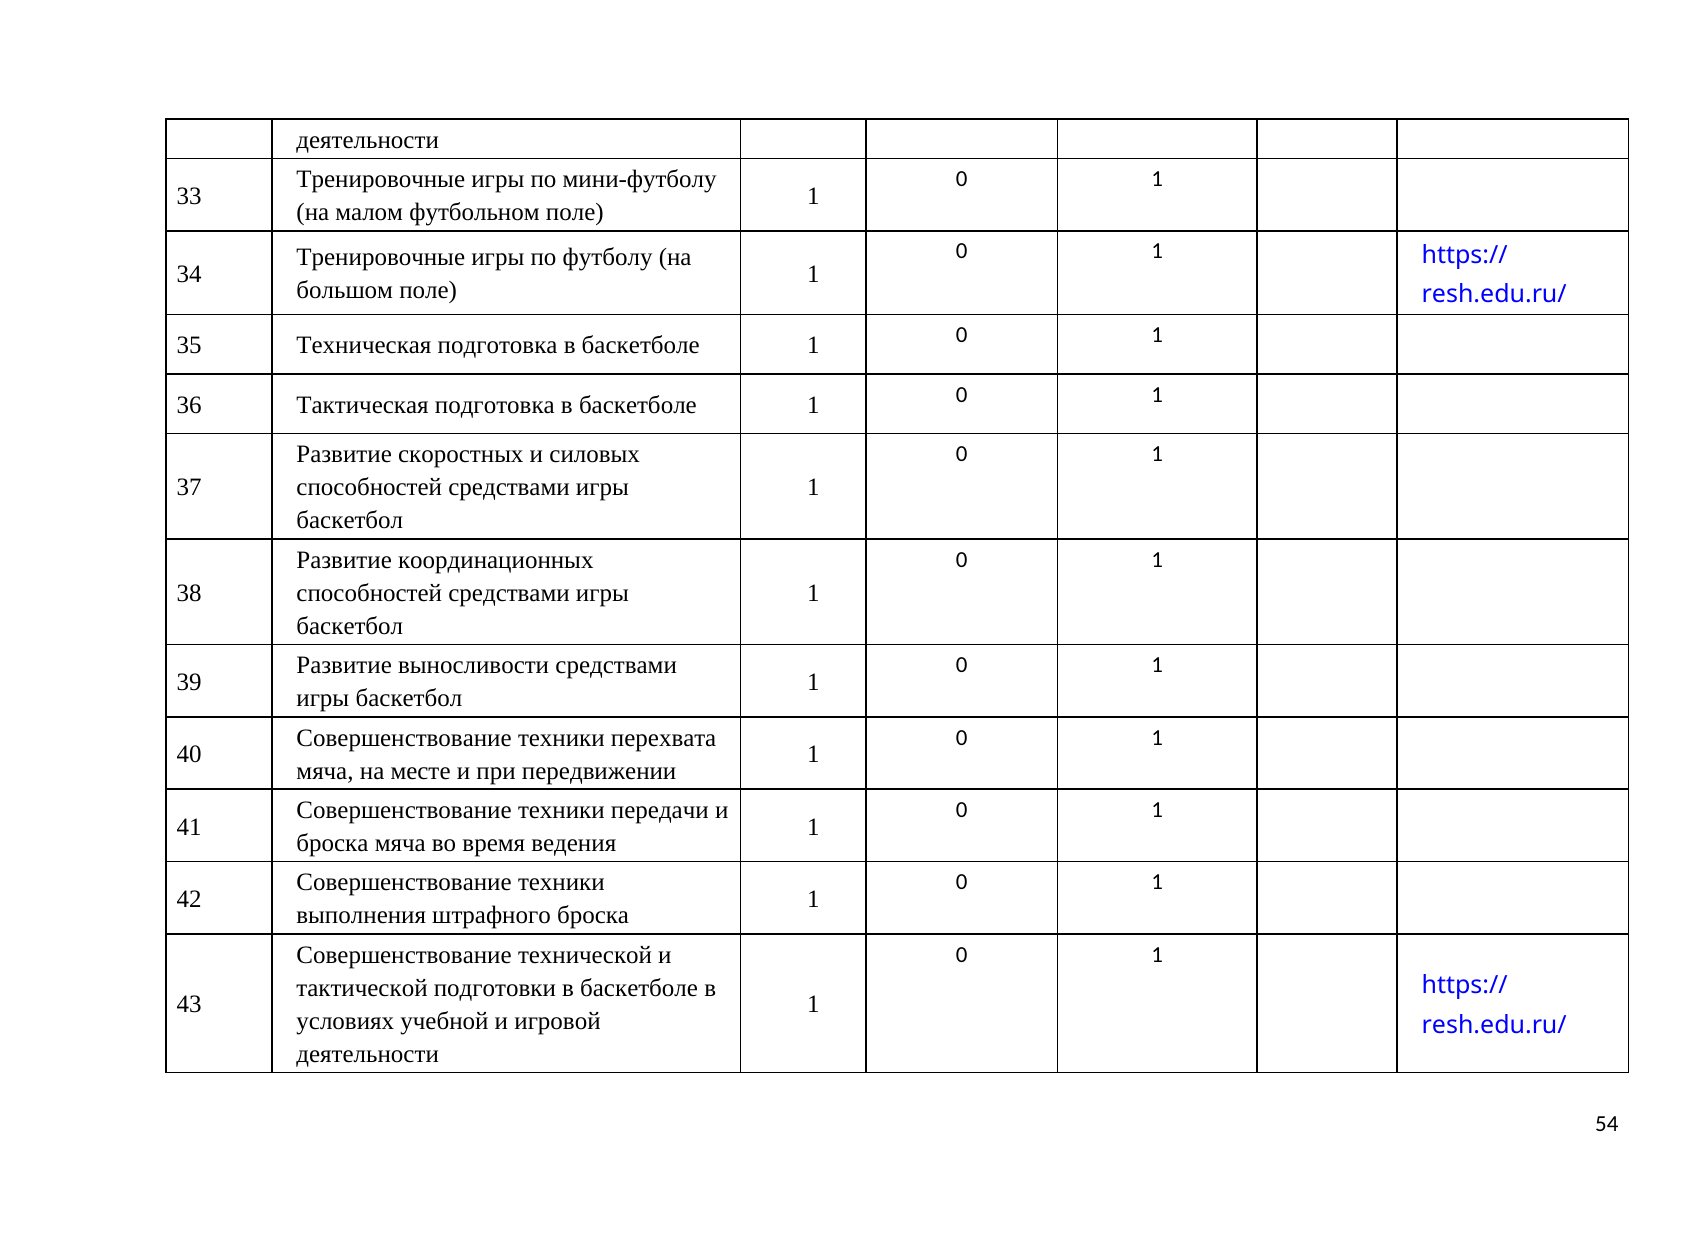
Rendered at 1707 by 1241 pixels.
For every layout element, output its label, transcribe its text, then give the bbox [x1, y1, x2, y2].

table_cell [1398, 540, 1628, 643]
table_cell 1 [1058, 375, 1256, 433]
table_cell Тактическая подготовка в баскетболе [273, 375, 740, 433]
table_cell 1 [741, 375, 865, 433]
table_cell [1398, 790, 1628, 861]
table_cell 33 [167, 159, 271, 230]
table_cell 1 [741, 862, 865, 933]
table_cell 0 [867, 790, 1057, 861]
table_cell 1 [1058, 935, 1256, 1072]
table_cell Техническая подготовка в баскетболе [273, 315, 740, 373]
table_cell 39 [167, 645, 271, 716]
table_cell 1 [1058, 540, 1256, 643]
table_cell 1 [741, 120, 865, 157]
table_cell 34 [167, 232, 271, 314]
table_cell 0 [867, 434, 1057, 538]
table_cell 1 [741, 434, 865, 538]
table_cell 1 [741, 315, 865, 373]
table_cell Тренировочные игры по мини-футболу (на малом футбольном поле) [273, 159, 740, 230]
table_cell 35 [167, 315, 271, 373]
table_cell [1398, 718, 1628, 788]
table_cell 43 [167, 935, 271, 1072]
table_cell 1 [741, 935, 865, 1072]
table_cell https://resh.edu.ru/ [1398, 232, 1628, 314]
table_cell 41 [167, 790, 271, 861]
table_cell 1 [1058, 645, 1256, 716]
table_cell 1 [741, 159, 865, 230]
table_cell [1258, 232, 1396, 314]
table_cell 0 [867, 375, 1057, 433]
table_cell 1 [1058, 315, 1256, 373]
table_cell 0 [867, 645, 1057, 716]
table_cell Совершенствование техники передачи и броска мяча во время ведения [273, 790, 740, 861]
table_cell [1258, 540, 1396, 643]
table_cell 0 [867, 718, 1057, 788]
table_cell 40 [167, 718, 271, 788]
table_cell 1 [741, 540, 865, 643]
table_cell 37 [167, 434, 271, 538]
table_cell 0 [867, 540, 1057, 643]
table_cell [1258, 790, 1396, 861]
table_cell 1 [1058, 790, 1256, 861]
table_cell 0 [867, 935, 1057, 1072]
table_cell 42 [167, 862, 271, 933]
table_cell Развитие координационных способностей средствами игры баскетбол [273, 540, 740, 643]
table_cell [1258, 645, 1396, 716]
table_cell 0 [867, 120, 1057, 157]
table_cell 1 [1058, 718, 1256, 788]
table_cell 1 [741, 718, 865, 788]
table_cell 1 [1058, 120, 1256, 157]
table_cell [1398, 375, 1628, 433]
table_cell 32 [167, 120, 271, 157]
table_cell 36 [167, 375, 271, 433]
table_cell [1258, 862, 1396, 933]
table_cell 38 [167, 540, 271, 643]
table_cell 1 [741, 645, 865, 716]
table_cell Совершенствование технической и тактической подготовки в баскетболе в условиях учебной и игровой деятельности [273, 935, 740, 1072]
table_cell [1258, 315, 1396, 373]
table_cell [1398, 862, 1628, 933]
table_cell [1258, 375, 1396, 433]
table_cell [1258, 159, 1396, 230]
table_cell [1258, 120, 1396, 157]
table_cell 1 [1058, 862, 1256, 933]
table_cell 1 [1058, 434, 1256, 538]
table_cell [1258, 718, 1396, 788]
table_cell Тренировочные игры по футболу (на большом поле) [273, 232, 740, 314]
table_cell 0 [867, 862, 1057, 933]
table_cell Развитие выносливости средствами игры баскетбол [273, 645, 740, 716]
table_cell Развитие скоростных и силовых способностей средствами игры баскетбол [273, 434, 740, 538]
table_cell 0 [867, 232, 1057, 314]
table_cell [1398, 315, 1628, 373]
table_cell 0 [867, 159, 1057, 230]
table_cell [1258, 935, 1396, 1072]
table_cell 0 [867, 315, 1057, 373]
table_cell Совершенствование техники выполнения штрафного броска [273, 862, 740, 933]
table_cell [1258, 434, 1396, 538]
table_cell Совершенствование техники перехвата мяча, на месте и при передвижении [273, 718, 740, 788]
table_cell 1 [1058, 232, 1256, 314]
table_cell [1398, 120, 1628, 157]
table_cell [1398, 159, 1628, 230]
table_cell https://resh.edu.ru/ [1398, 935, 1628, 1072]
table_cell [1398, 434, 1628, 538]
table_cell 1 [741, 790, 865, 861]
table_cell 1 [741, 232, 865, 314]
table_cell 1 [1058, 159, 1256, 230]
table_cell [1398, 645, 1628, 716]
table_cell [273, 120, 740, 157]
